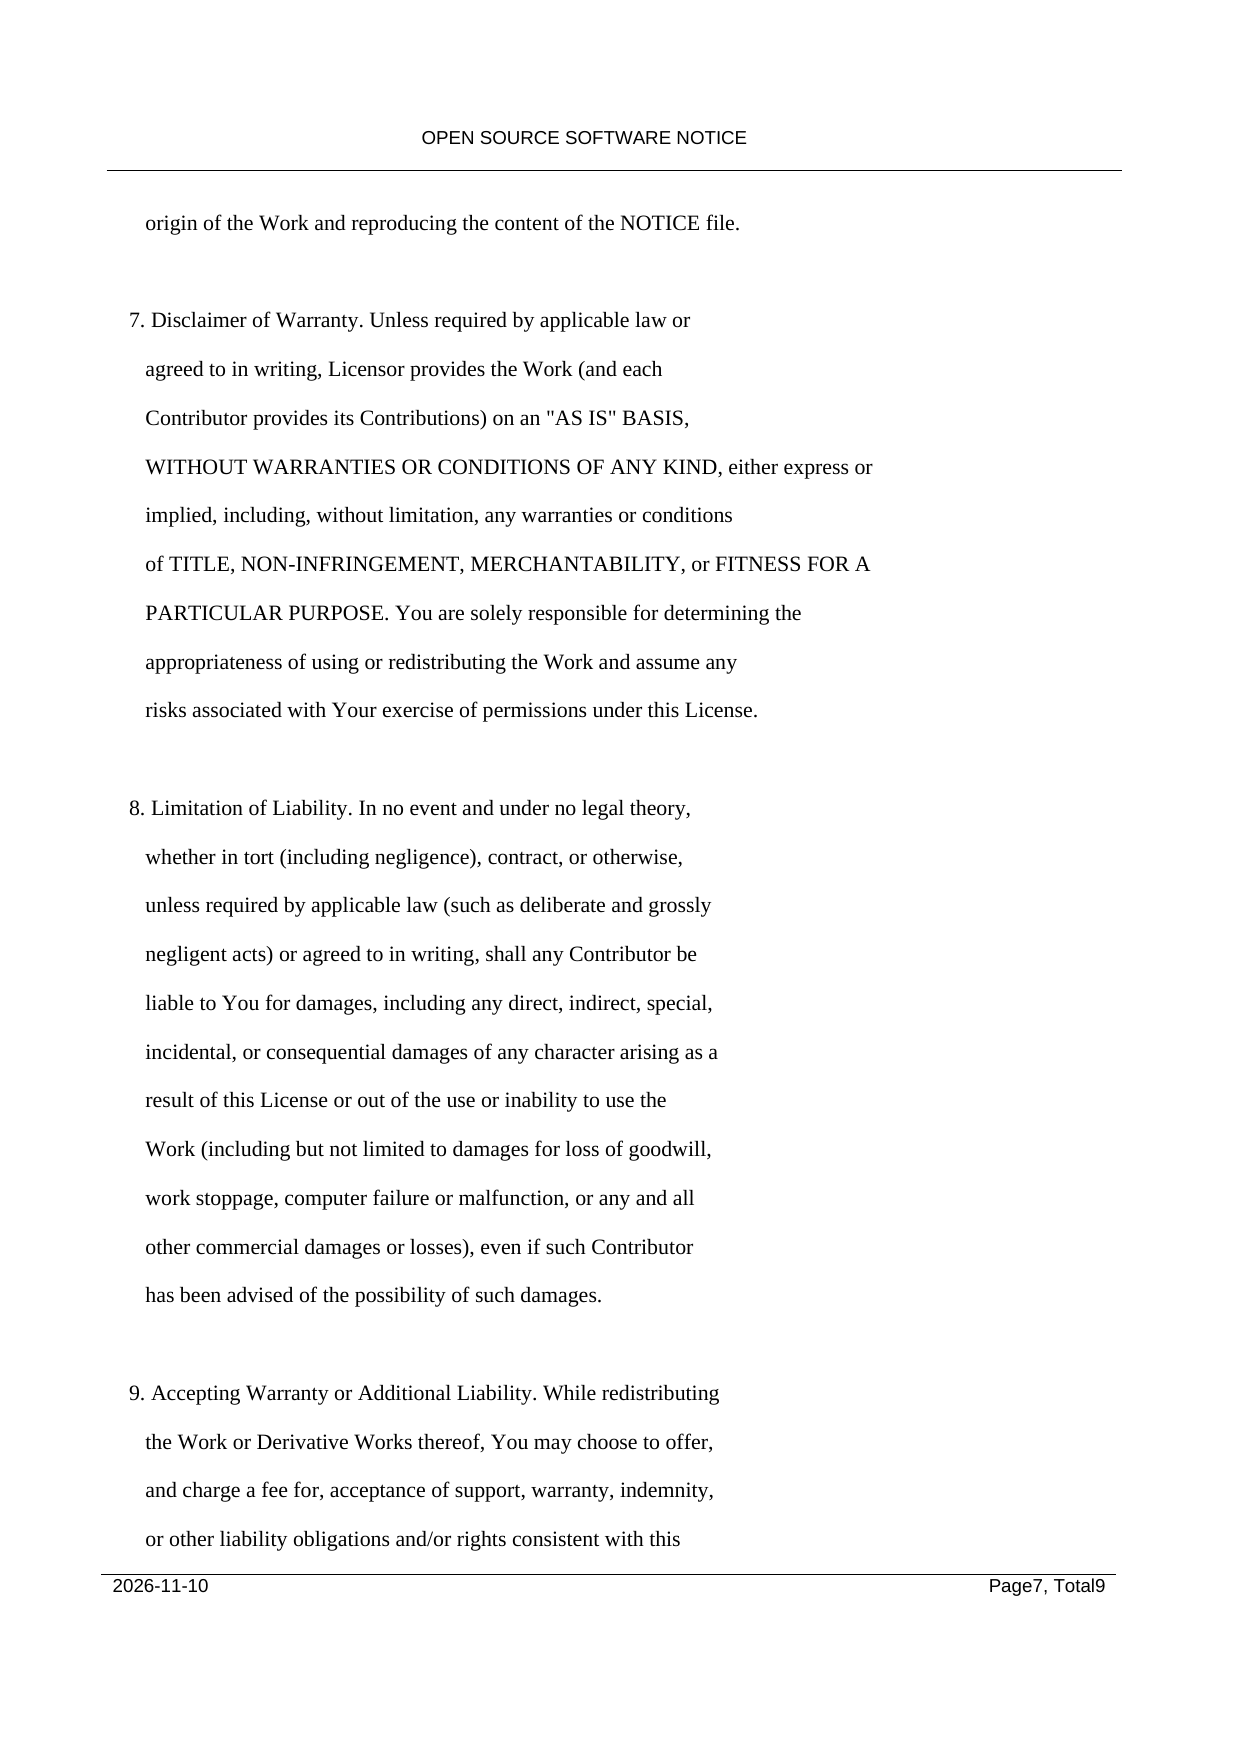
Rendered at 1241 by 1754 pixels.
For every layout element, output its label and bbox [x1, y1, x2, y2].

text [112, 206, 1128, 1555]
